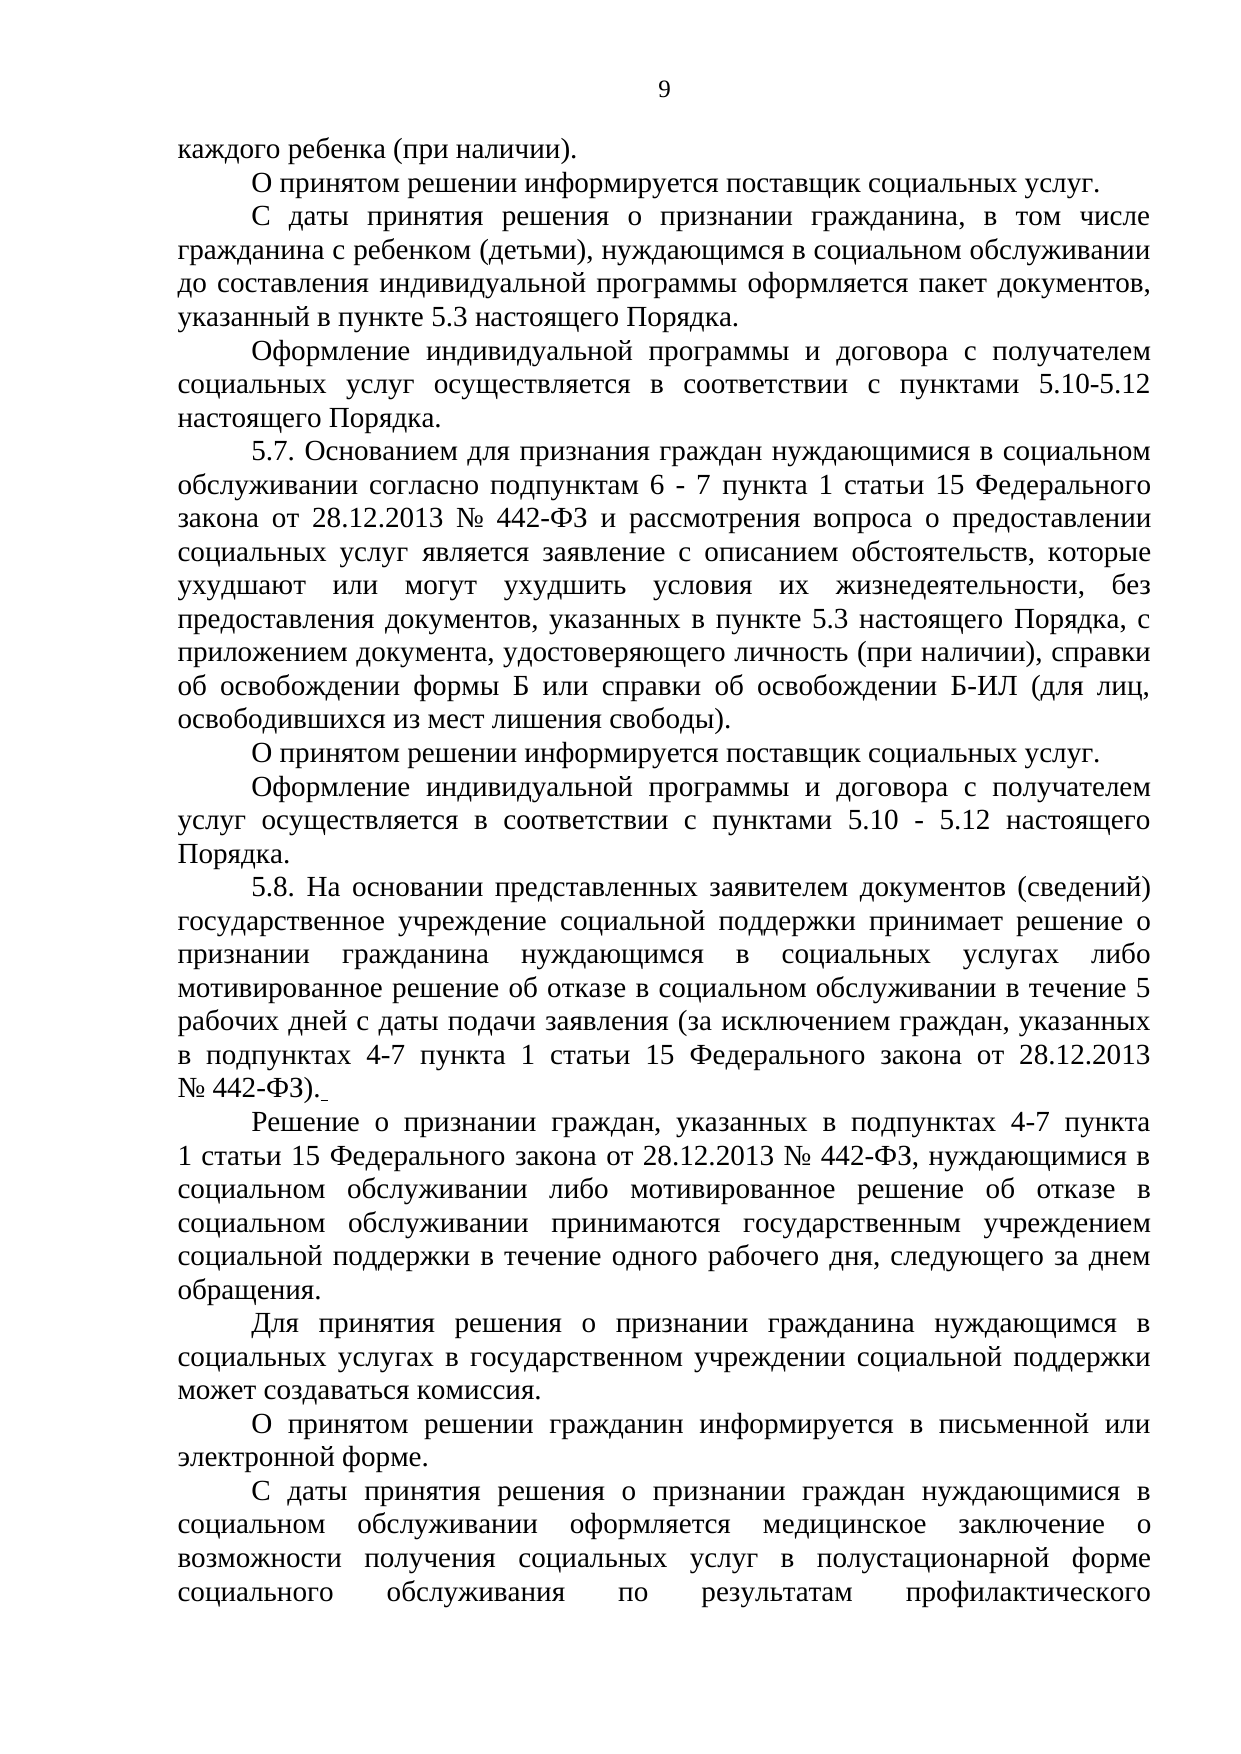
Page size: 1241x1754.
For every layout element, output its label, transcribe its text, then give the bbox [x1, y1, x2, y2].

text Решение о признании граждан, указанных в подпунктах 4-7 пункта 1 статьи 15 Федерального закона от 28.12.2013 № 442-ФЗ, нуждающимися в социальном обслуживании либо мотивированное решение об отказе в социальном обслуживании принимаются государственным учреждением социальной поддержки в течение одного рабочего дня, следующего за днем обращения. [177, 1104, 1152, 1305]
text С даты принятия решения о признании гражданина, в том числе гражданина с ребенком (детьми), нуждающимся в социальном обслуживании до составления индивидуальной программы оформляется пакет документов, указанный в пункте 5.3 настоящего Порядка. [177, 198, 1152, 333]
text Оформление индивидуальной программы и договора с получателем услуг осуществляется в соответствии с пунктами 5.10 - 5.12 настоящего Порядка. [177, 769, 1152, 869]
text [177, 131, 1152, 165]
text 5.7. Основанием для признания граждан нуждающимися в социальном обслуживании согласно подпунктам 6 - 7 пункта 1 статьи 15 Федерального закона от 28.12.2013 № 442-ФЗ и рассмотрения вопроса о предоставлении социальных услуг является заявление с описанием обстоятельств, которые ухудшают или могут ухудшить условия их жизнедеятельности, без предоставления документов, указанных в пункте 5.3 настоящего Порядка, с приложением документа, удостоверяющего личность (при наличии), справки об освобождении формы Б или справки об освобождении Б-ИЛ (для лиц, освободившихся из мест лишения свободы). [177, 433, 1152, 735]
text О принятом решении информируется поставщик социальных услуг. [177, 165, 1152, 198]
text Оформление индивидуальной программы и договора с получателем социальных услуг осуществляется в соответствии с пунктами 5.10-5.12 настоящего Порядка. [177, 333, 1152, 433]
text О принятом решении гражданин информируется в письменной или электронной форме. [177, 1406, 1152, 1473]
text 5.8. На основании представленных заявителем документов (сведений) государственное учреждение социальной поддержки принимает решение о признании гражданина нуждающимся в социальных услугах либо мотивированное решение об отказе в социальном обслуживании в течение 5 рабочих дней с даты подачи заявления (за исключением граждан, указанных в подпунктах 4-7 пункта 1 статьи 15 Федерального закона от 28.12.2013 № 442-ФЗ). [177, 869, 1152, 1104]
text О принятом решении информируется поставщик социальных услуг. [177, 735, 1152, 769]
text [177, 1473, 1152, 1607]
text Для принятия решения о признании гражданина нуждающимся в социальных услугах в государственном учреждении социальной поддержки может создаваться комиссия. [177, 1305, 1152, 1406]
